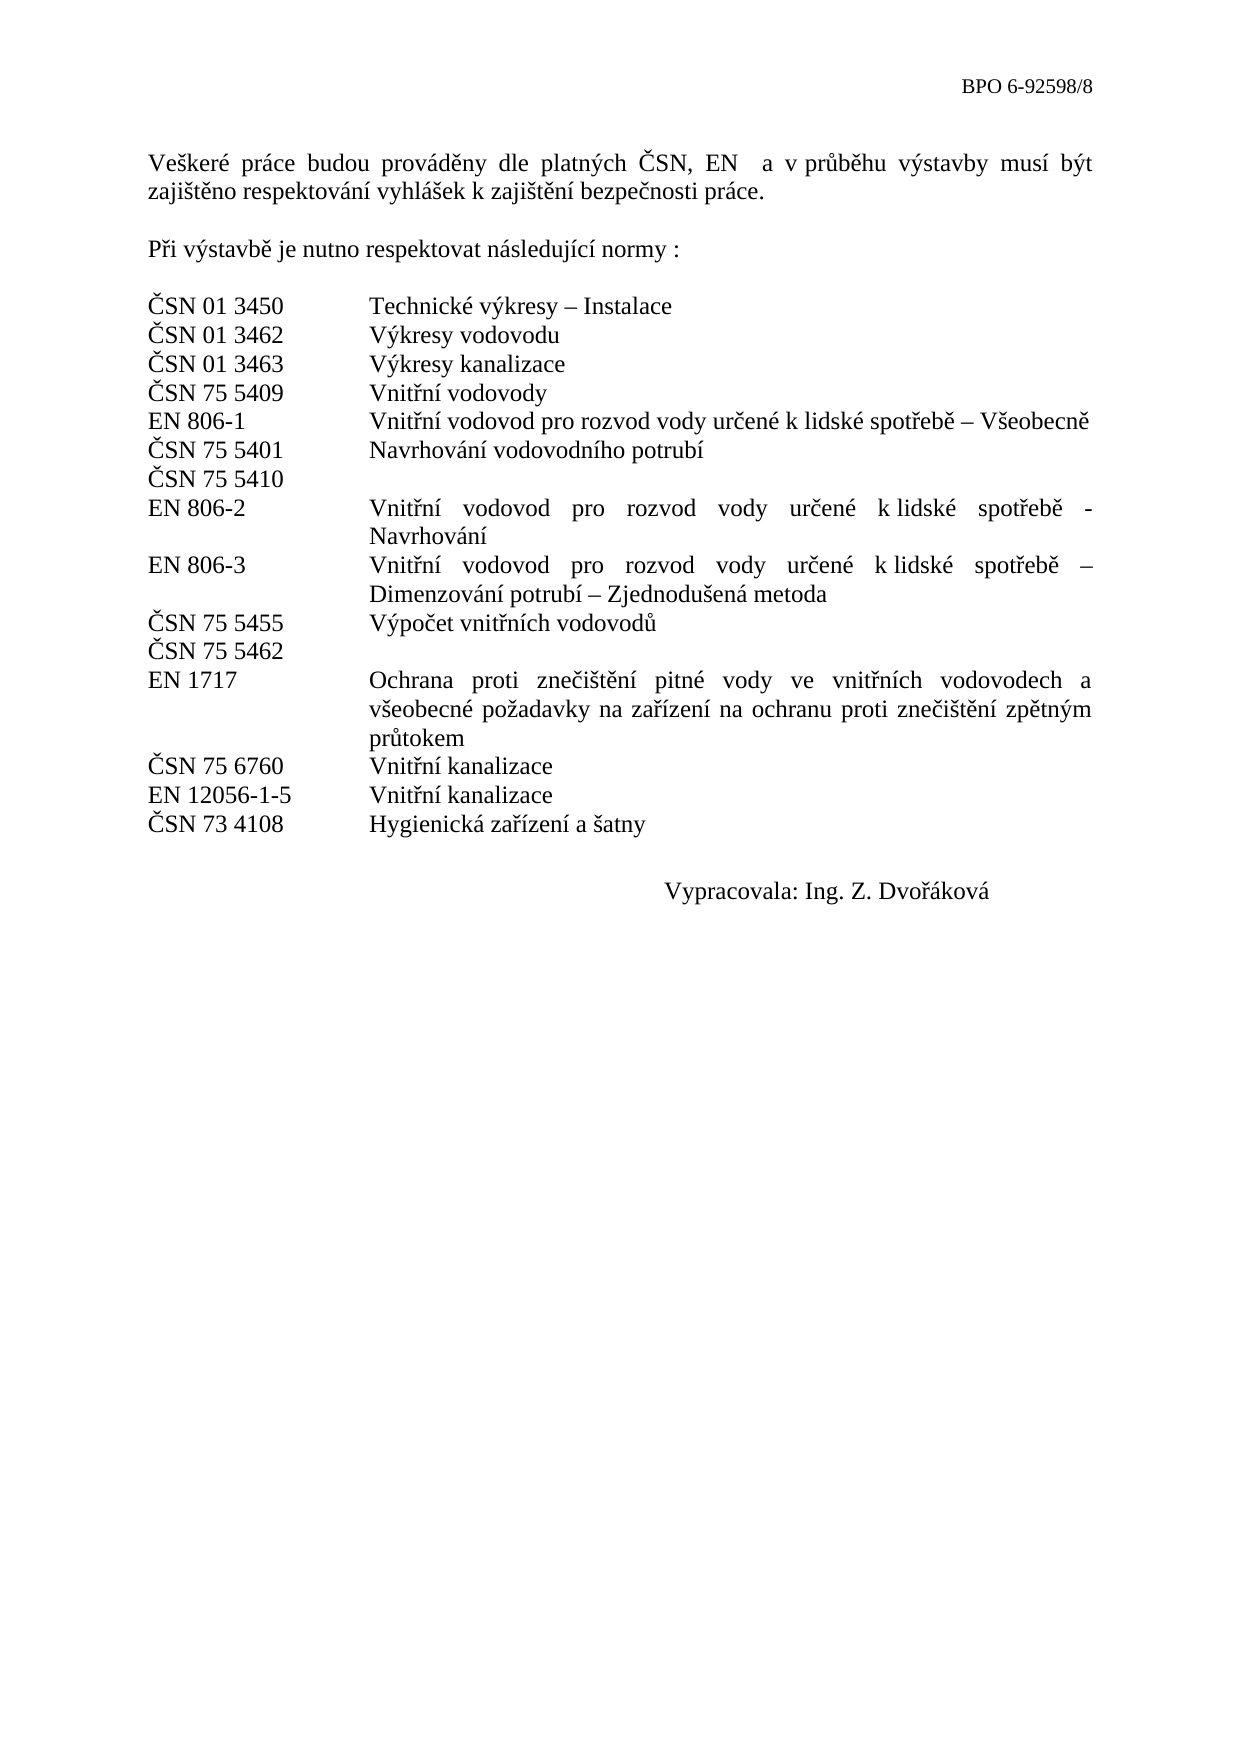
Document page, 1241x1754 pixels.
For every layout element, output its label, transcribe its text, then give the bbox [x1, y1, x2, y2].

text ČSN 73 4108 Hygienická zařízení a šatny [148, 809, 1093, 838]
text ČSN 01 3462 Výkresy vodovodu [148, 320, 1093, 349]
text Vypracovala: Ing. Z. Dvořáková [148, 876, 1093, 905]
text ČSN 75 5401 Navrhování vodovodního potrubí [148, 435, 1093, 464]
text ČSN 75 5409 Vnitřní vodovody [148, 378, 1093, 406]
text ČSN 75 5455 Výpočet vnitřních vodovodů [148, 608, 1093, 636]
text EN 806-1 Vnitřní vodovod pro rozvod vody určené k lidské spotřebě – Všeobecně [148, 406, 1093, 435]
text Při výstavbě je nutno respektovat následující normy : [148, 234, 1093, 263]
text ČSN 75 5410 [148, 464, 1093, 493]
text EN 806-2 Vnitřní vodovod pro rozvod vody určené k lidské spotřebě - Navrhování [148, 493, 1093, 550]
text EN 12056-1-5 Vnitřní kanalizace [148, 780, 1093, 809]
text Veškeré práce budou prováděny dle platných ČSN, EN a v průběhu výstavby musí být zajištěno respektování vyhlášek k zajištění bezpečnosti práce. [148, 148, 1093, 205]
text EN 1717 Ochrana proti znečištění pitné vody ve vnitřních vodovodech a všeobecné požadavky na zařízení na ochranu proti znečištění zpětným průtokem [148, 665, 1093, 751]
text ČSN 75 6760 Vnitřní kanalizace [148, 751, 1093, 780]
text ČSN 75 5462 [148, 636, 1093, 665]
text ČSN 01 3463 Výkresy kanalizace [148, 349, 1093, 378]
text ČSN 01 3450 Technické výkresy – Instalace [148, 291, 1093, 320]
text EN 806-3 Vnitřní vodovod pro rozvod vody určené k lidské spotřebě – Dimenzování potrubí – Zjednodušená metoda [148, 550, 1093, 608]
